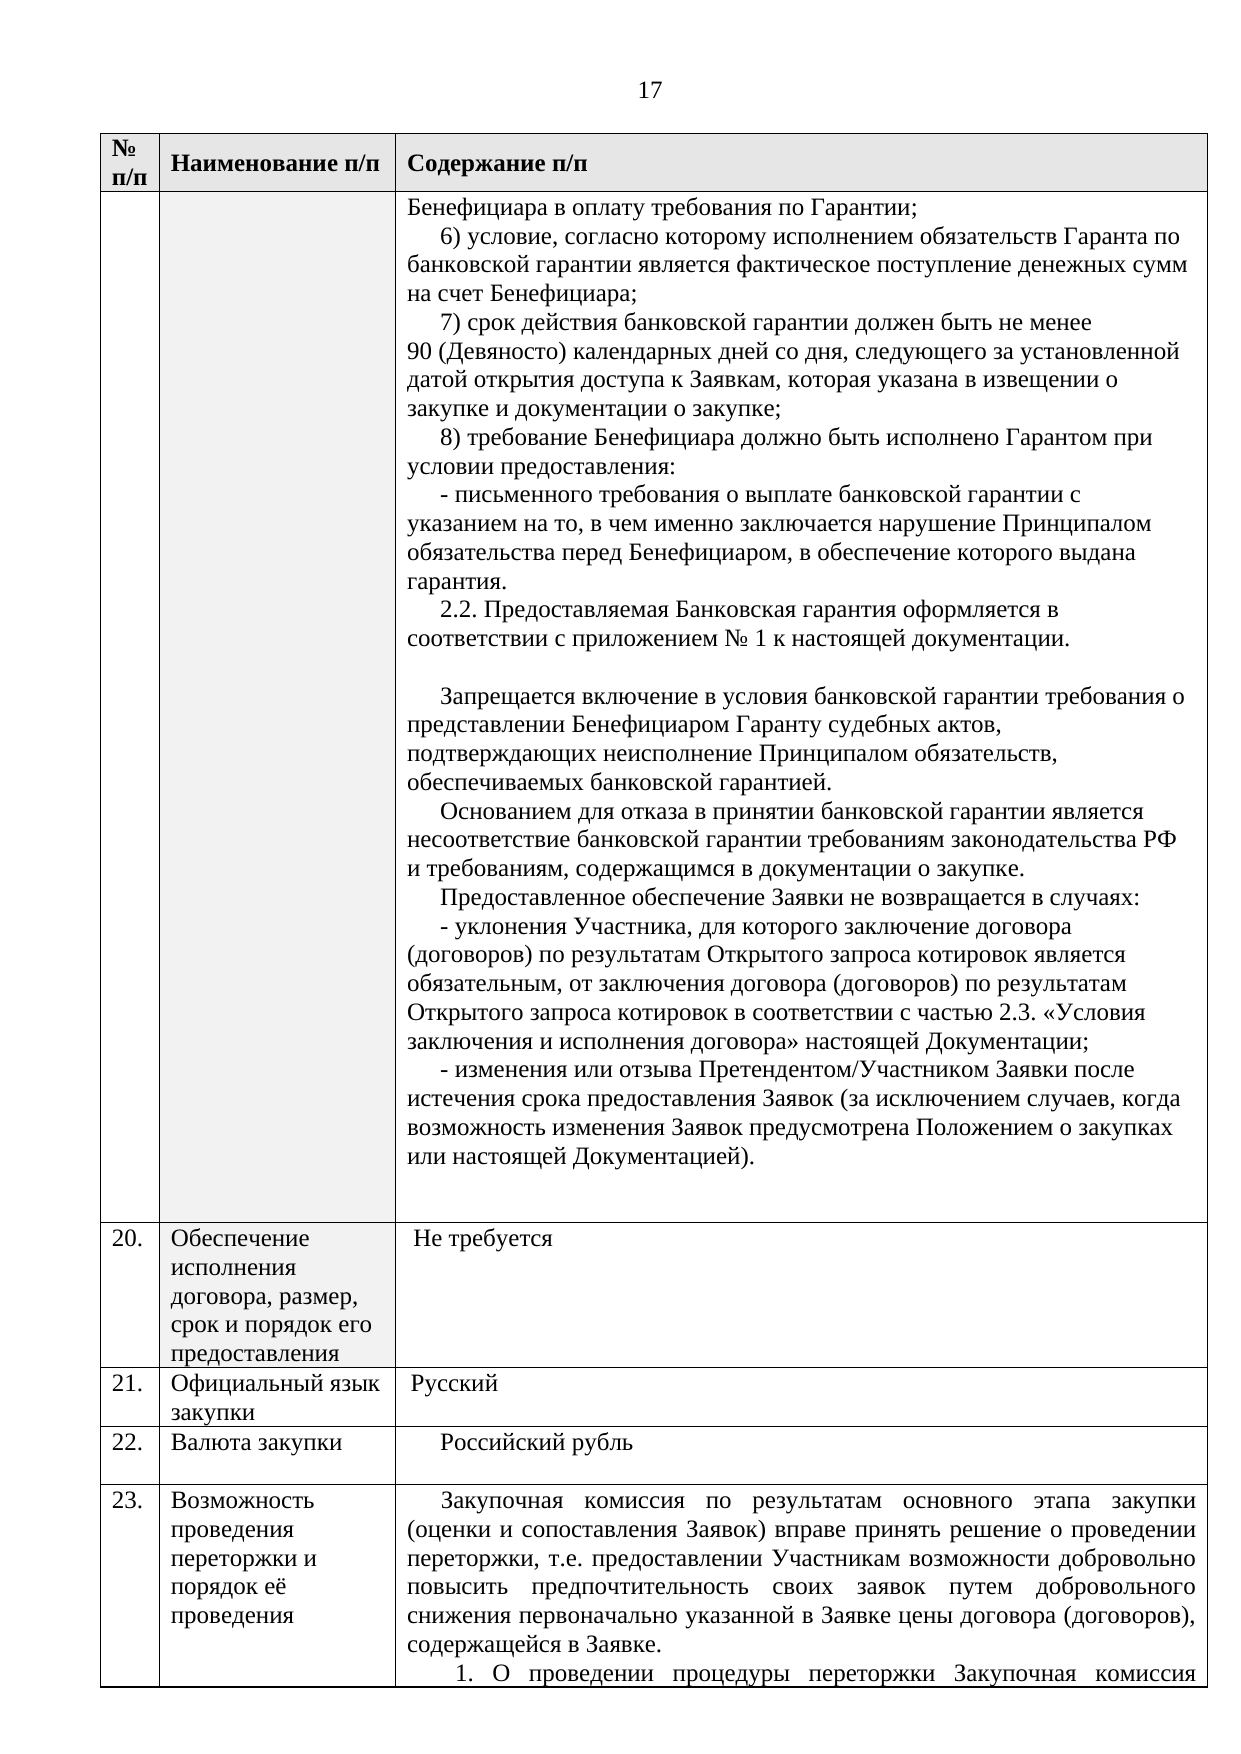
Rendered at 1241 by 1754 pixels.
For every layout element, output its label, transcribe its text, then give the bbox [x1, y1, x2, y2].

table_header № п/п [101, 134, 159, 191]
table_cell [160, 192, 395, 1222]
table_cell Обеспечение исполнения договора, размер, срок и порядок его предоставления [160, 1223, 395, 1367]
table_cell Официальный язык закупки [160, 1368, 395, 1426]
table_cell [396, 1485, 1207, 1686]
table_cell Валюта закупки [160, 1427, 395, 1484]
table_cell [101, 1368, 159, 1426]
table_cell [101, 192, 159, 1222]
table_cell Российский рубль [396, 1427, 1207, 1484]
table_cell [101, 1223, 159, 1367]
table_cell Русский [396, 1368, 1207, 1426]
table_cell Не требуется [396, 1223, 1207, 1367]
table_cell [160, 1485, 395, 1686]
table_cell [396, 192, 1207, 1222]
table_cell [101, 1485, 159, 1686]
table_cell [101, 1427, 159, 1484]
table_header Наименование п/п [160, 134, 395, 191]
table_header Содержание п/п [396, 134, 1207, 191]
